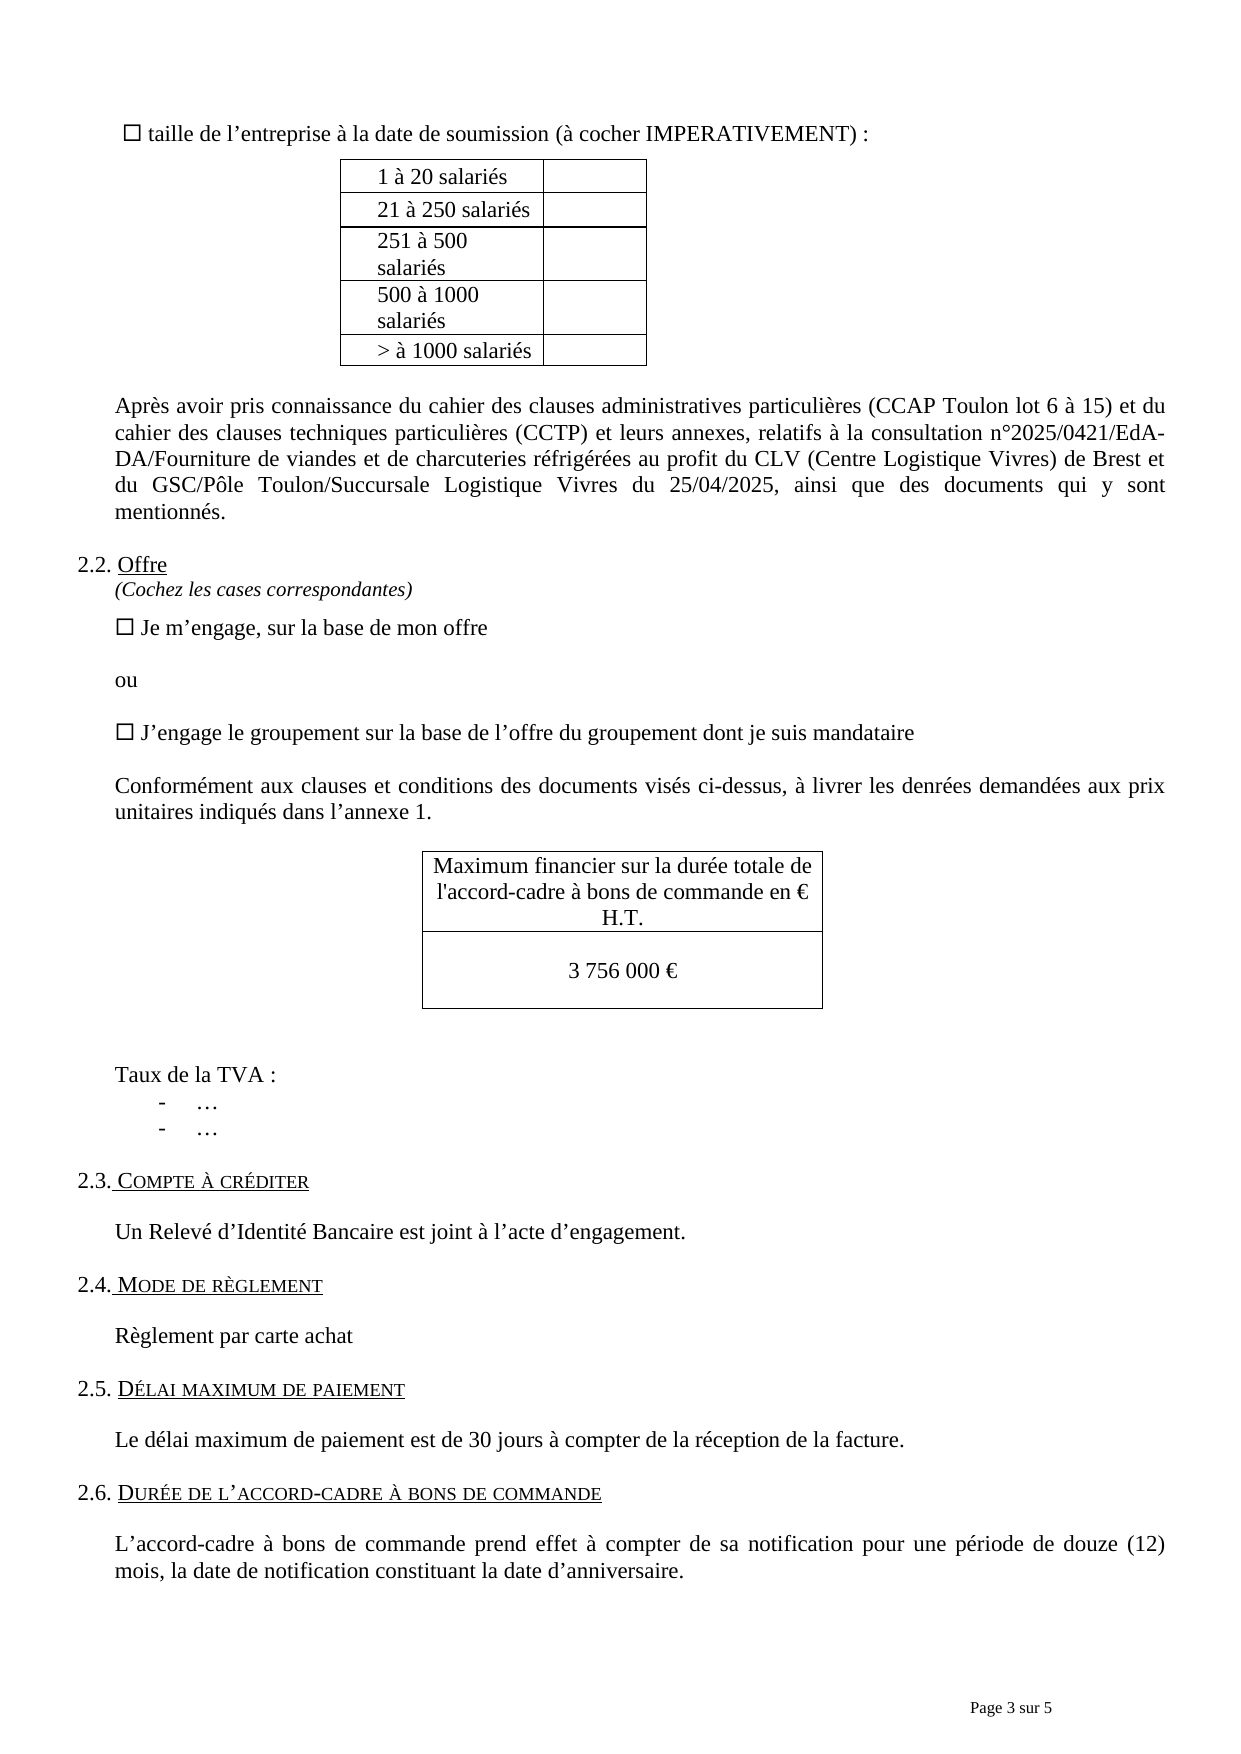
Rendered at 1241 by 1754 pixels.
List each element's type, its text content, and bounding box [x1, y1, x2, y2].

text taille de l’entreprise à la date de soumission (à cocher IMPERATIVEMENT) : [122, 120, 1168, 147]
table_cell [544, 335, 646, 365]
subtitle 2.5. Délai maximum de paiement [77, 1375, 1168, 1401]
subtitle 2.3. Compte à créditer [77, 1167, 1168, 1193]
table_header Maximum financier sur la durée totale de l'accord-cadre à bons de commande en € H.T. [423, 852, 822, 931]
list … [158, 1114, 1168, 1141]
table_cell 21 à 250 salariés [341, 193, 543, 226]
text Après avoir pris connaissance du cahier des clauses administratives particulières (CCAP Toulon lot 6 à 15) et du cahier des clauses techniques particulières (CCTP) et leurs annexes, relatifs à la consultation n°2025/0421/EdA-DA/Fourniture de viandes et de charcuteries réfrigérées au profit du CLV (Centre Logistique Vivres) de Brest et du GSC/Pôle Toulon/Succursale Logistique Vivres du 25/04/2025, ainsi que des documents qui y sont mentionnés. [114, 392, 1168, 524]
text J’engage le groupement sur la base de l’offre du groupement dont je suis mandataire [114, 719, 1168, 745]
table_header 1 à 20 salariés [341, 160, 543, 192]
text ou [114, 666, 1168, 693]
text Règlement par carte achat [114, 1322, 1168, 1349]
text Conformément aux clauses et conditions des documents visés ci-dessus, à livrer les denrées demandées aux prix unitaires indiqués dans l’annexe 1. [114, 772, 1168, 824]
table_header [544, 160, 646, 192]
text (Cochez les cases correspondantes) [114, 577, 1168, 601]
table_cell 251 à 500 salariés [341, 228, 543, 280]
table_cell 500 à 1000 salariés [341, 281, 543, 334]
table_cell [544, 281, 646, 334]
table_cell 3 756 000 € [423, 932, 822, 1008]
subtitle 2.4. Mode de règlement [77, 1271, 1168, 1297]
subtitle 2.6. Durée de l’accord-cadre à bons de commande [77, 1479, 1168, 1506]
list … [158, 1088, 1168, 1114]
text L’accord-cadre à bons de commande prend effet à compter de sa notification pour une période de douze (12) mois, la date de notification constituant la date d’anniversaire. [114, 1531, 1168, 1583]
text Je m’engage, sur la base de mon offre [114, 613, 1168, 640]
text Le délai maximum de paiement est de 30 jours à compter de la réception de la facture. [114, 1426, 1168, 1453]
table_cell > à 1000 salariés [341, 335, 543, 365]
table_cell [544, 228, 646, 280]
table_cell [544, 193, 646, 226]
text Taux de la TVA : [114, 1062, 1168, 1088]
text 2.2. Offre [77, 551, 1168, 577]
text Un Relevé d’Identité Bancaire est joint à l’acte d’engagement. [114, 1218, 1168, 1245]
